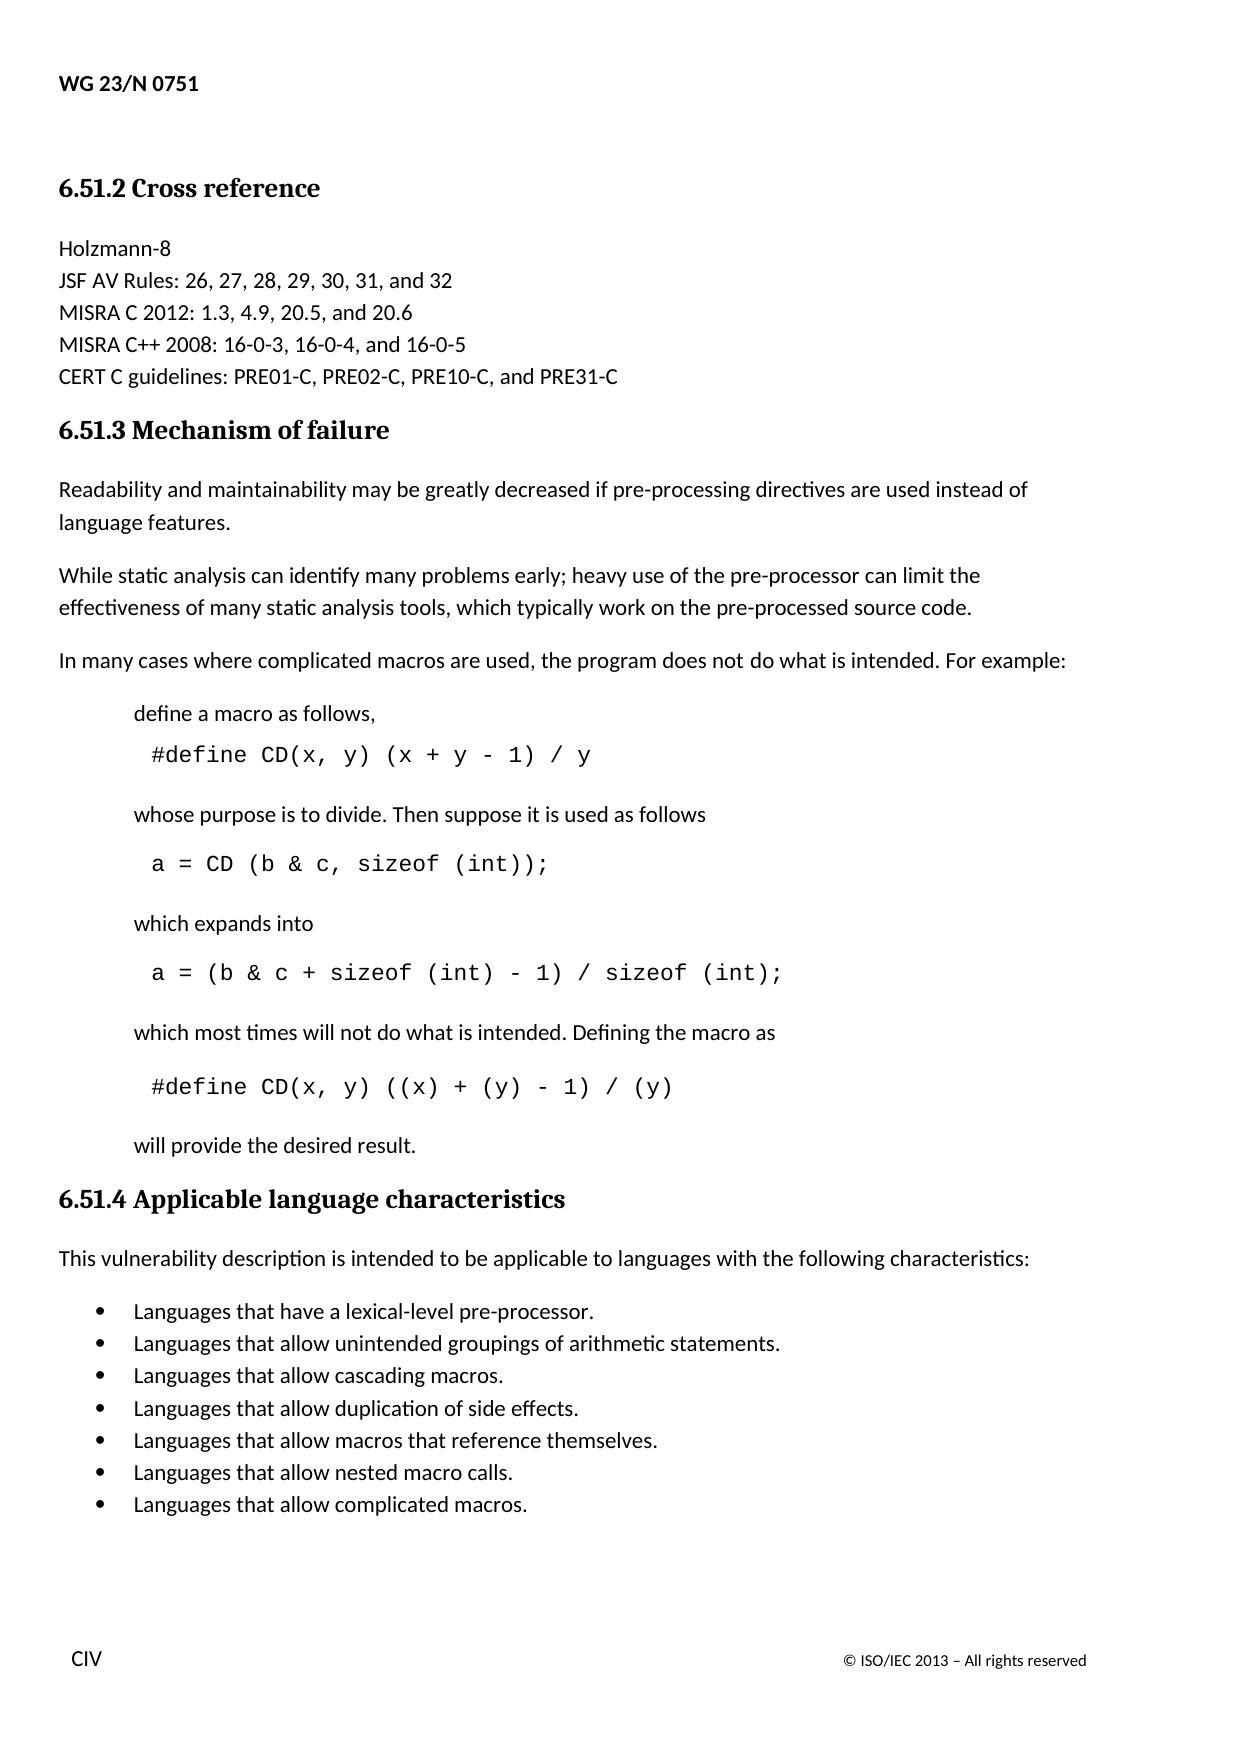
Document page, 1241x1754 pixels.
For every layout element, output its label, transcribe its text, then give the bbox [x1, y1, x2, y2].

list Languages that allow nested macro calls. [96, 1458, 1099, 1486]
list Languages that allow complicated macros. [96, 1490, 1099, 1518]
text CERT C guidelines: PRE01-C, PRE02-C, PRE10-C, and PRE31-C [58, 362, 1099, 390]
subtitle 6.51.3 Mechanism of failure [58, 415, 1099, 447]
list Languages that allow macros that reference themselves. [96, 1426, 1099, 1454]
text In many cases where complicated macros are used, the program does not do what is intended. For example: [58, 646, 1099, 674]
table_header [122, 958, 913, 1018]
text whose purpose is to divide. Then suppose it is used as follows [133, 800, 1099, 828]
text This vulnerability description is intended to be applicable to languages with the following characteristics: [58, 1244, 1099, 1272]
subtitle 6.51.4 Applicable language characteristics [58, 1184, 1099, 1215]
text which expands into [133, 909, 1099, 937]
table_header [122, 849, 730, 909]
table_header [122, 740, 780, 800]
list Languages that allow cascading macros. [96, 1362, 1099, 1389]
text Holzmann-8 [58, 234, 1099, 262]
text JSF AV Rules: 26, 27, 28, 29, 30, 31, and 32 [58, 266, 1099, 294]
subtitle 6.51.2 Cross reference [58, 173, 1099, 205]
text While static analysis can identify many problems early; heavy use of the pre-processor can limit the effectiveness of many static analysis tools, which typically work on the pre-processed source code. [58, 561, 1099, 621]
list Languages that allow duplication of side effects. [96, 1394, 1099, 1422]
text which most times will not do what is intended. Defining the macro as [133, 1018, 1099, 1046]
text MISRA C 2012: 1.3, 4.9, 20.5, and 20.6 [58, 298, 1099, 326]
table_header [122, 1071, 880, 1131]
text will provide the desired result. [133, 1131, 1099, 1159]
text define a macro as follows, [133, 699, 1099, 727]
list Languages that allow unintended groupings of arithmetic statements. [96, 1329, 1099, 1357]
list Languages that have a lexical-level pre-processor. [96, 1297, 1099, 1325]
text Readability and maintainability may be greatly decreased if pre-processing directives are used instead of language features. [58, 476, 1099, 536]
text MISRA C++ 2008: 16-0-3, 16-0-4, and 16-0-5 [58, 330, 1099, 358]
